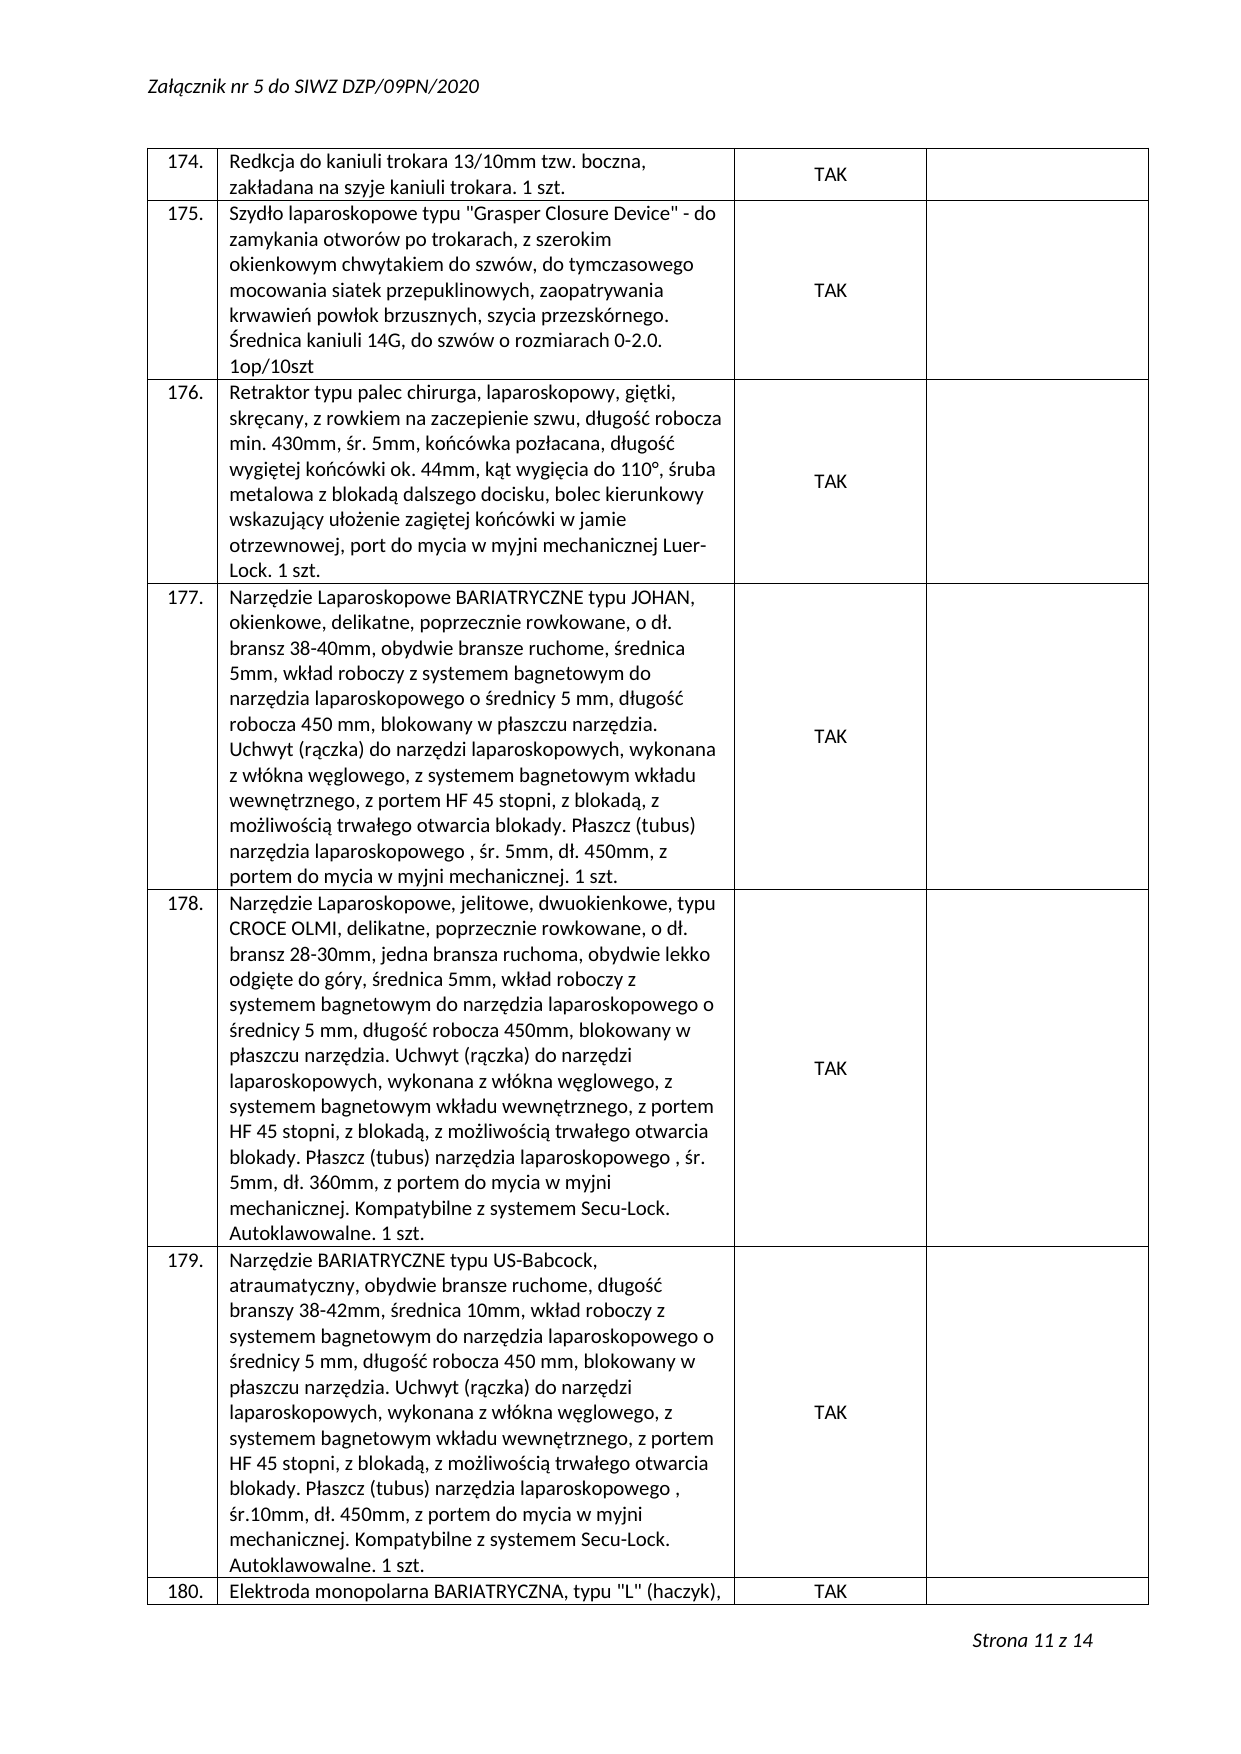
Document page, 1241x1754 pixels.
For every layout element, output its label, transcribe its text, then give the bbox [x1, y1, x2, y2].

table_cell [927, 1578, 1148, 1604]
table_cell [927, 149, 1148, 199]
table_cell TAK [735, 201, 926, 378]
table_cell [148, 201, 217, 378]
table_cell [148, 1578, 217, 1604]
table_cell [148, 584, 217, 889]
table_cell Narzędzie BARIATRYCZNE typu US-Babcock, atraumatyczny, obydwie bransze ruchome, długość branszy 38-42mm, średnica 10mm, wkład roboczy z systemem bagnetowym do narzędzia laparoskopowego o średnicy 5 mm, długość robocza 450 mm, blokowany w płaszczu narzędzia. Uchwyt (rączka) do narzędzi laparoskopowych, wykonana z włókna węglowego, z systemem bagnetowym wkładu wewnętrznego, z portem HF 45 stopni, z blokadą, z możliwością trwałego otwarcia blokady. Płaszcz (tubus) narzędzia laparoskopowego , śr.10mm, dł. 450mm, z portem do mycia w myjni mechanicznej. Kompatybilne z systemem Secu-Lock. Autoklawowalne. 1 szt. [218, 1247, 734, 1577]
table_cell [927, 201, 1148, 378]
table_cell [927, 890, 1148, 1246]
table_cell [148, 1247, 217, 1577]
table_cell Narzędzie Laparoskopowe, jelitowe, dwuokienkowe, typu CROCE OLMI, delikatne, poprzecznie rowkowane, o dł. bransz 28-30mm, jedna bransza ruchoma, obydwie lekko odgięte do góry, średnica 5mm, wkład roboczy z systemem bagnetowym do narzędzia laparoskopowego o średnicy 5 mm, długość robocza 450mm, blokowany w płaszczu narzędzia. Uchwyt (rączka) do narzędzi laparoskopowych, wykonana z włókna węglowego, z systemem bagnetowym wkładu wewnętrznego, z portem HF 45 stopni, z blokadą, z możliwością trwałego otwarcia blokady. Płaszcz (tubus) narzędzia laparoskopowego , śr. 5mm, dł. 360mm, z portem do mycia w myjni mechanicznej. Kompatybilne z systemem Secu-Lock. Autoklawowalne. 1 szt. [218, 890, 734, 1246]
table_cell [927, 380, 1148, 583]
table_cell TAK [735, 890, 926, 1246]
table_cell TAK [735, 380, 926, 583]
table_cell [927, 584, 1148, 889]
table_cell [148, 890, 217, 1246]
table_cell TAK [735, 1247, 926, 1577]
table_cell Szydło laparoskopowe typu "Grasper Closure Device" - do zamykania otworów po trokarach, z szerokim okienkowym chwytakiem do szwów, do tymczasowego mocowania siatek przepuklinowych, zaopatrywania krwawień powłok brzusznych, szycia przezskórnego. Średnica kaniuli 14G, do szwów o rozmiarach 0-2.0. 1op/10szt [218, 201, 734, 378]
table_cell Retraktor typu palec chirurga, laparoskopowy, giętki, skręcany, z rowkiem na zaczepienie szwu, długość robocza min. 430mm, śr. 5mm, końcówka pozłacana, długość wygiętej końcówki ok. 44mm, kąt wygięcia do 110°, śruba metalowa z blokadą dalszego docisku, bolec kierunkowy wskazujący ułożenie zagiętej końcówki w jamie otrzewnowej, port do mycia w myjni mechanicznej Luer-Lock. 1 szt. [218, 380, 734, 583]
table_cell Narzędzie Laparoskopowe BARIATRYCZNE typu JOHAN, okienkowe, delikatne, poprzecznie rowkowane, o dł. bransz 38-40mm, obydwie bransze ruchome, średnica 5mm, wkład roboczy z systemem bagnetowym do narzędzia laparoskopowego o średnicy 5 mm, długość robocza 450 mm, blokowany w płaszczu narzędzia. Uchwyt (rączka) do narzędzi laparoskopowych, wykonana z włókna węglowego, z systemem bagnetowym wkładu wewnętrznego, z portem HF 45 stopni, z blokadą, z możliwością trwałego otwarcia blokady. Płaszcz (tubus) narzędzia laparoskopowego , śr. 5mm, dł. 450mm, z portem do mycia w myjni mechanicznej. 1 szt. [218, 584, 734, 889]
table_cell [148, 149, 217, 199]
table_cell [148, 380, 217, 583]
table_cell Redkcja do kaniuli trokara 13/10mm tzw. boczna, zakładana na szyje kaniuli trokara. 1 szt. [218, 149, 734, 199]
table_cell TAK [735, 1578, 926, 1604]
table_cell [218, 1578, 734, 1604]
table_cell [927, 1247, 1148, 1577]
table_cell TAK [735, 149, 926, 199]
table_cell TAK [735, 584, 926, 889]
